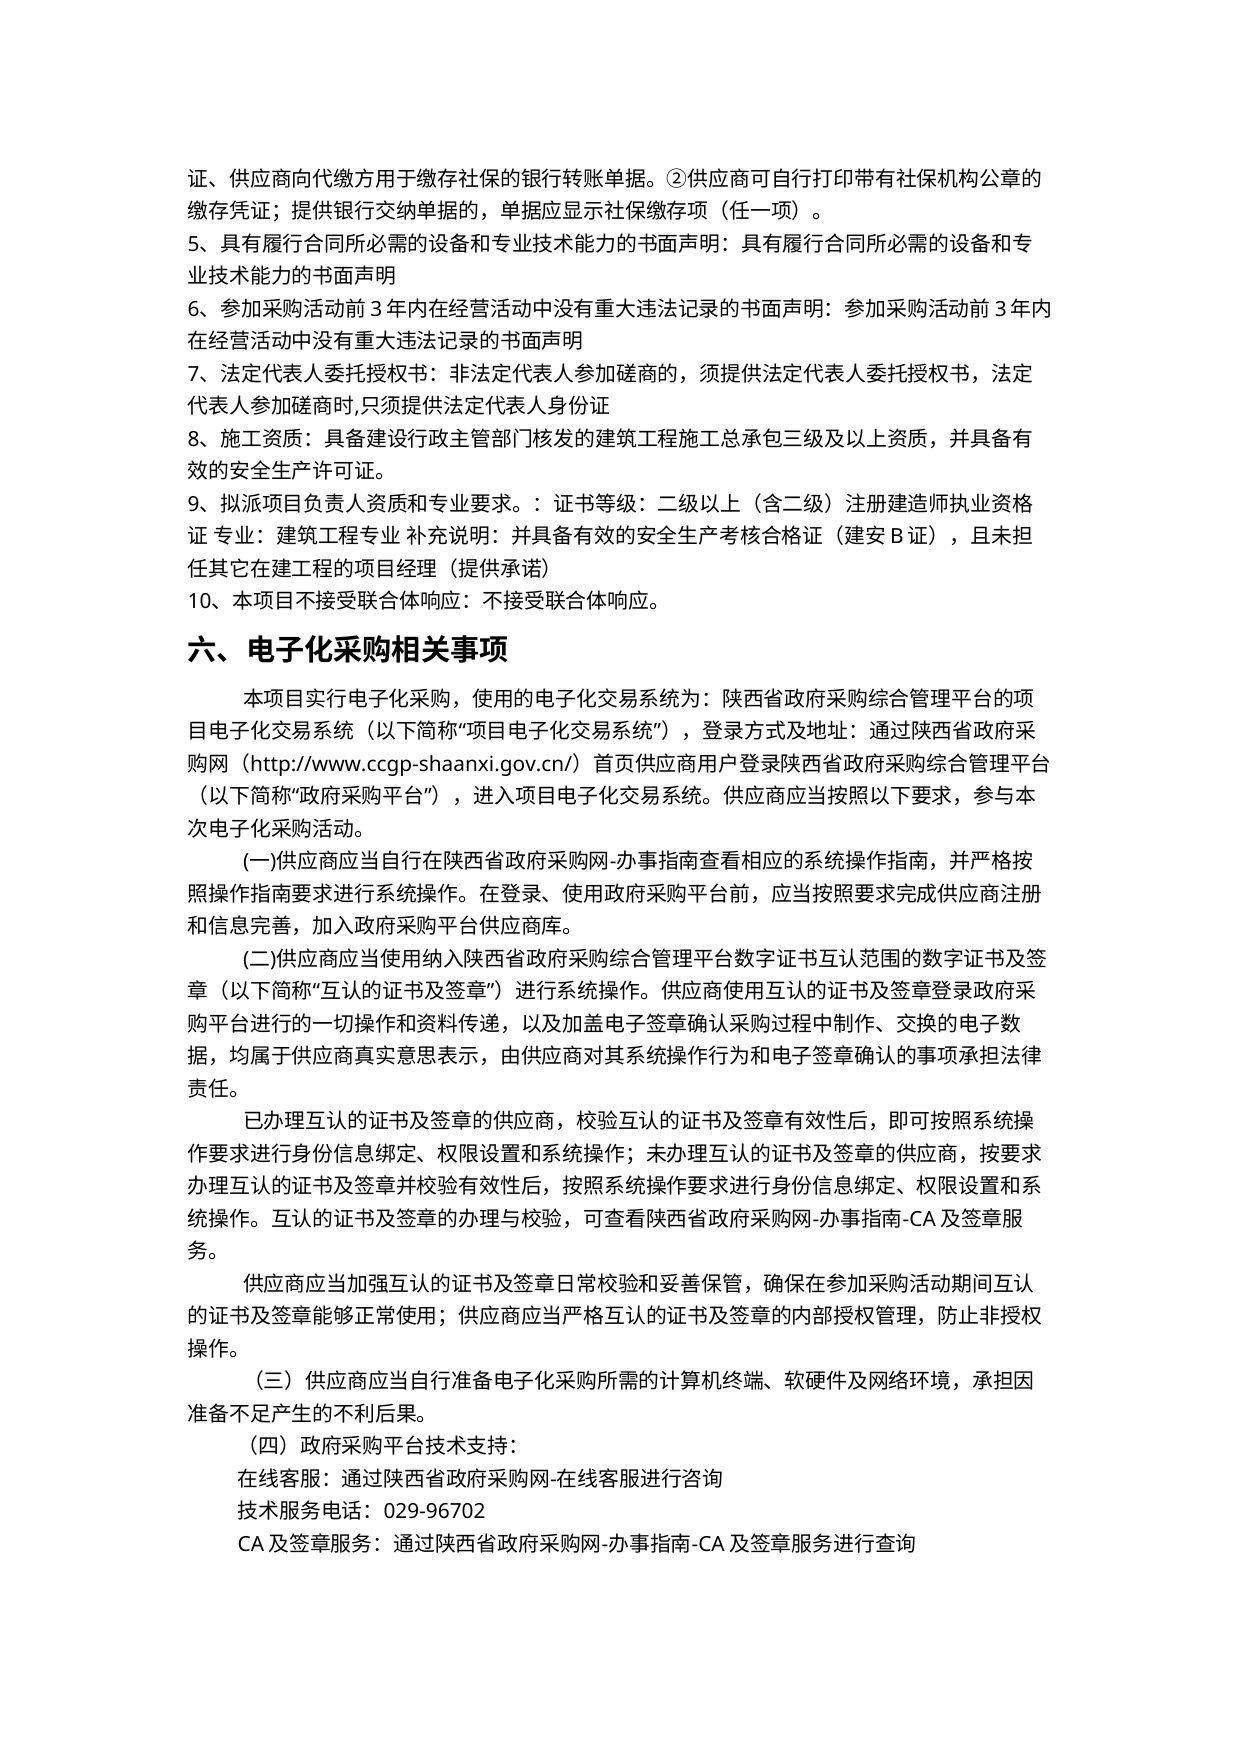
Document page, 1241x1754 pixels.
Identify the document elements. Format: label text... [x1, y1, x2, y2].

text （三）供应商应当自行准备电子化采购所需的计算机终端、软硬件及网络环境，承担因准备不足产生的不利后果。 [187, 1364, 1053, 1429]
text 六、电子化采购相关事项 [187, 617, 1053, 682]
text 6、参加采购活动前3年内在经营活动中没有重大违法记录的书面声明：参加采购活动前3年内在经营活动中没有重大违法记录的书面声明 [187, 292, 1053, 357]
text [187, 162, 1053, 227]
text 5、具有履行合同所必需的设备和专业技术能力的书面声明：具有履行合同所必需的设备和专业技术能力的书面声明 [187, 227, 1053, 292]
text 在线客服：通过陕西省政府采购网-在线客服进行咨询 [187, 1462, 1053, 1494]
text （四）政府采购平台技术支持： [187, 1429, 1053, 1462]
text 8、施工资质：具备建设行政主管部门核发的建筑工程施工总承包三级及以上资质，并具备有效的安全生产许可证。 [187, 422, 1053, 487]
text (一)供应商应当自行在陕西省政府采购网-办事指南查看相应的系统操作指南，并严格按照操作指南要求进行系统操作。在登录、使用政府采购平台前，应当按照要求完成供应商注册和信息完善，加入政府采购平台供应商库。 [187, 844, 1053, 942]
text 技术服务电话：029-96702 [187, 1494, 1053, 1527]
text 7、法定代表人委托授权书：非法定代表人参加磋商的，须提供法定代表人委托授权书，法定代表人参加磋商时,只须提供法定代表人身份证 [187, 357, 1053, 422]
text CA及签章服务：通过陕西省政府采购网-办事指南-CA及签章服务进行查询 [187, 1527, 1053, 1559]
text 10、本项目不接受联合体响应：不接受联合体响应。 [187, 584, 1053, 617]
text 9、拟派项目负责人资质和专业要求。：证书等级：二级以上（含二级）注册建造师执业资格证 专业：建筑工程专业 补充说明：并具备有效的安全生产考核合格证（建安B证），且未担任其它在建工程的项目经理（提供承诺） [187, 487, 1053, 584]
text 已办理互认的证书及签章的供应商，校验互认的证书及签章有效性后，即可按照系统操作要求进行身份信息绑定、权限设置和系统操作；未办理互认的证书及签章的供应商，按要求办理互认的证书及签章并校验有效性后，按照系统操作要求进行身份信息绑定、权限设置和系统操作。互认的证书及签章的办理与校验，可查看陕西省政府采购网-办事指南-CA及签章服务。 [187, 1104, 1053, 1267]
text (二)供应商应当使用纳入陕西省政府采购综合管理平台数字证书互认范围的数字证书及签章（以下简称“互认的证书及签章”）进行系统操作。供应商使用互认的证书及签章登录政府采购平台进行的一切操作和资料传递，以及加盖电子签章确认采购过程中制作、交换的电子数据，均属于供应商真实意思表示，由供应商对其系统操作行为和电子签章确认的事项承担法律责任。 [187, 942, 1053, 1104]
text 本项目实行电子化采购，使用的电子化交易系统为：陕西省政府采购综合管理平台的项目电子化交易系统（以下简称“项目电子化交易系统”），登录方式及地址：通过陕西省政府采购网（http://www.ccgp-shaanxi.gov.cn/）首页供应商用户登录陕西省政府采购综合管理平台（以下简称“政府采购平台”），进入项目电子化交易系统。供应商应当按照以下要求，参与本次电子化采购活动。 [187, 682, 1053, 844]
text 供应商应当加强互认的证书及签章日常校验和妥善保管，确保在参加采购活动期间互认的证书及签章能够正常使用；供应商应当严格互认的证书及签章的内部授权管理，防止非授权操作。 [187, 1267, 1053, 1364]
